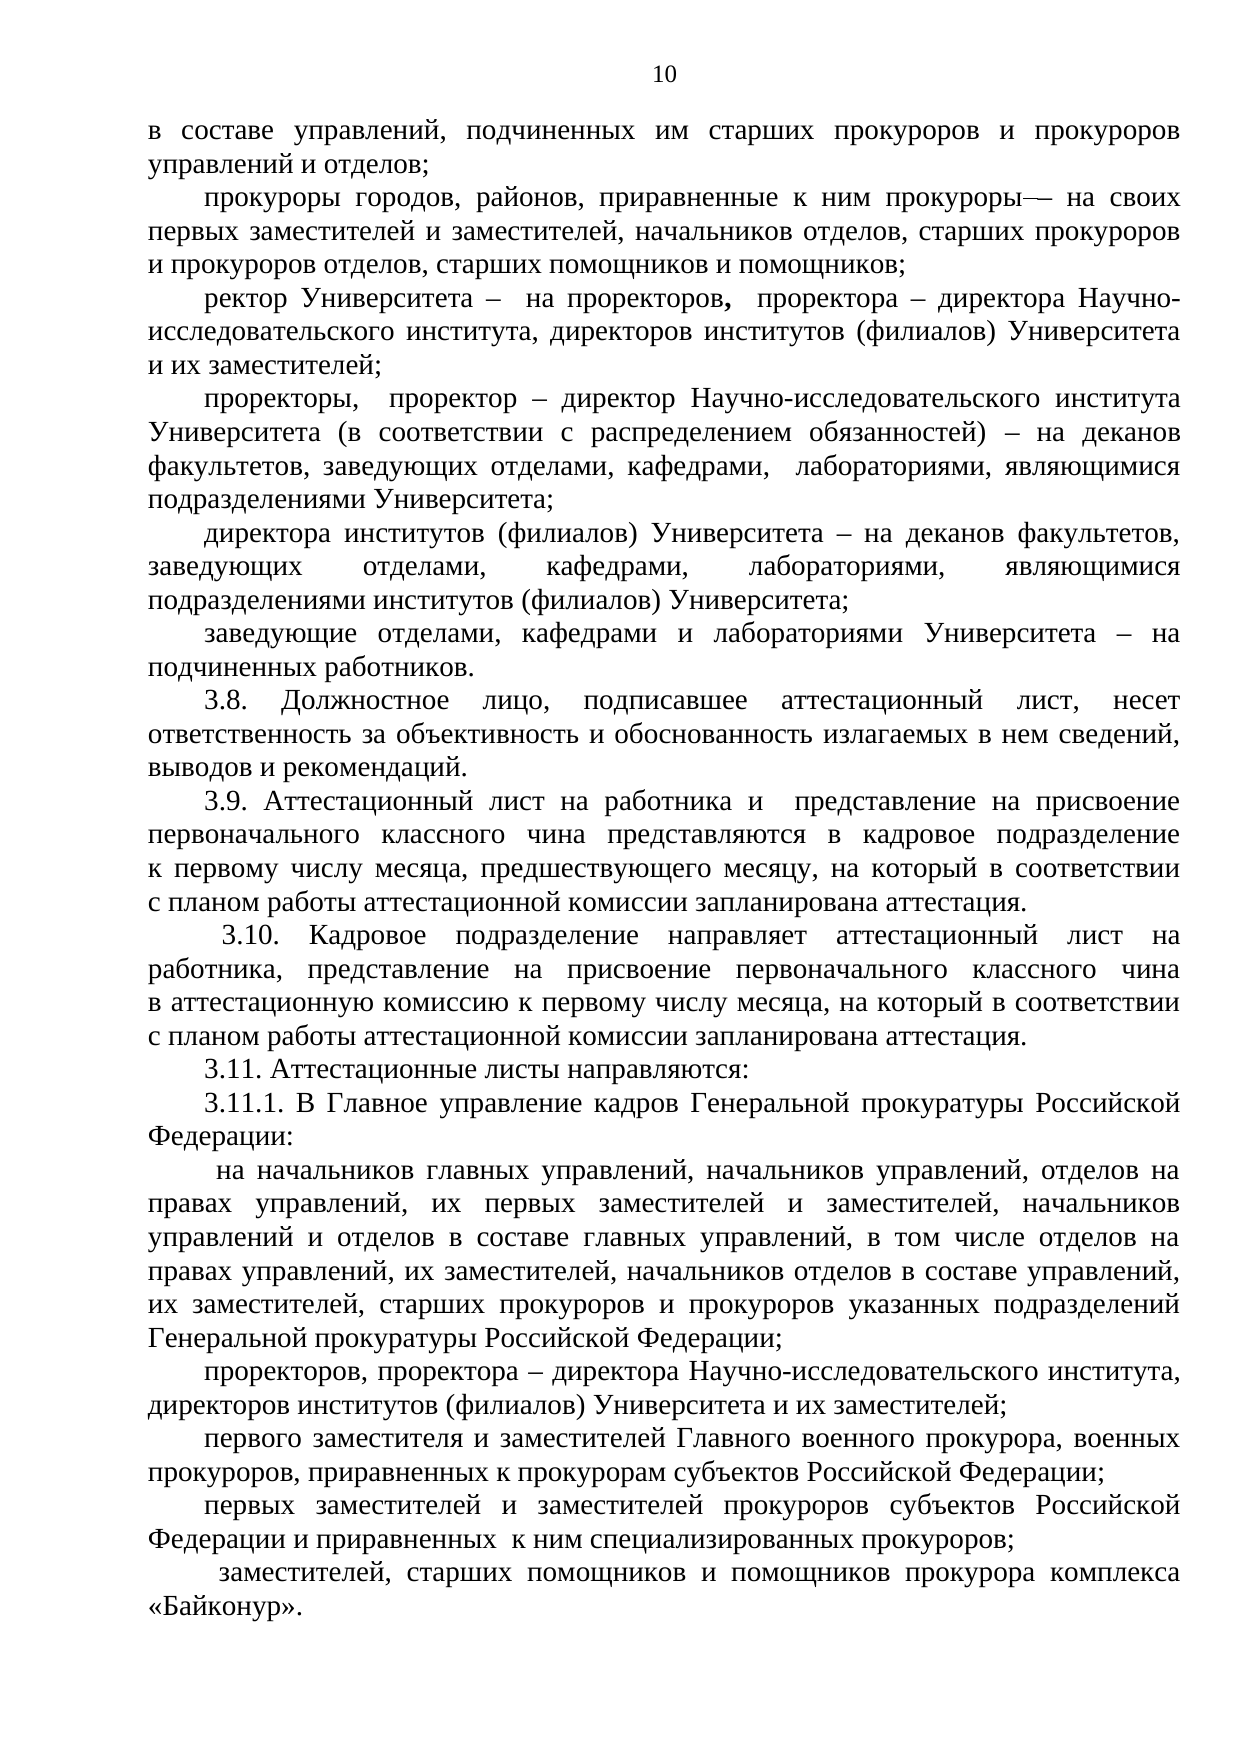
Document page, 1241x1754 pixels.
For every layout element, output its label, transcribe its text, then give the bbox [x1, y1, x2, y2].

text 3.11.1. В Главное управление кадров Генеральной прокуратуры Российской Федерации: [148, 1085, 1181, 1152]
text 3.8. Должностное лицо, подписавшее аттестационный лист, несет ответственность за объективность и обоснованность излагаемых в нем сведений, выводов и рекомендаций. [148, 682, 1181, 783]
text заведующие отделами, кафедрами и лабораториями Университета – на подчиненных работников. [148, 615, 1181, 682]
text на начальников главных управлений, начальников управлений, отделов на правах управлений, их первых заместителей и заместителей, начальников управлений и отделов в составе главных управлений, в том числе отделов на правах управлений, их заместителей, начальников отделов в составе управлений, их заместителей, старших прокуроров и прокуроров указанных подразделений Генеральной прокуратуры Российской Федерации; [148, 1152, 1181, 1353]
text заместителей, старших помощников и помощников прокурора комплекса «Байконур». [148, 1554, 1181, 1622]
text первого заместителя и заместителей Главного военного прокурора, военных прокуроров, приравненных к прокурорам субъектов Российской Федерации; [148, 1420, 1181, 1487]
text прокуроры городов, районов, приравненные к ним прокуроры – на своих первых заместителей и заместителей, начальников отделов, старших прокуроров и прокуроров отделов, старших помощников и помощников; [148, 179, 1181, 280]
text проректоров, проректора – директора Научно-исследовательского института, директоров институтов (филиалов) Университета и их заместителей; [148, 1353, 1181, 1420]
text 3.9. Аттестационный лист на работника и представление на присвоение первоначального классного чина представляются в кадровое подразделение к первому числу месяца, предшествующего месяцу, на который в соответствии с планом работы аттестационной комиссии запланирована аттестация. [148, 783, 1181, 917]
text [148, 112, 1181, 179]
text проректоры, проректор – директор Научно-исследовательского института Университета (в соответствии с распределением обязанностей) – на деканов факультетов, заведующих отделами, кафедрами, лабораториями, являющимися подразделениями Университета; [148, 381, 1181, 515]
text первых заместителей и заместителей прокуроров субъектов Российской Федерации и приравненных к ним специализированных прокуроров; [148, 1487, 1181, 1554]
text 3.11. Аттестационные листы направляются: [148, 1051, 1181, 1085]
text 3.10. Кадровое подразделение направляет аттестационный лист на работника, представление на присвоение первоначального классного чина в аттестационную комиссию к первому числу месяца, на который в соответствии с планом работы аттестационной комиссии запланирована аттестация. [148, 917, 1181, 1051]
text директора институтов (филиалов) Университета – на деканов факультетов, заведующих отделами, кафедрами, лабораториями, являющимися подразделениями институтов (филиалов) Университета; [148, 515, 1181, 615]
text ректор Университета – на проректоров, проректора – директора Научно-исследовательского института, директоров институтов (филиалов) Университета и их заместителей; [148, 280, 1181, 381]
